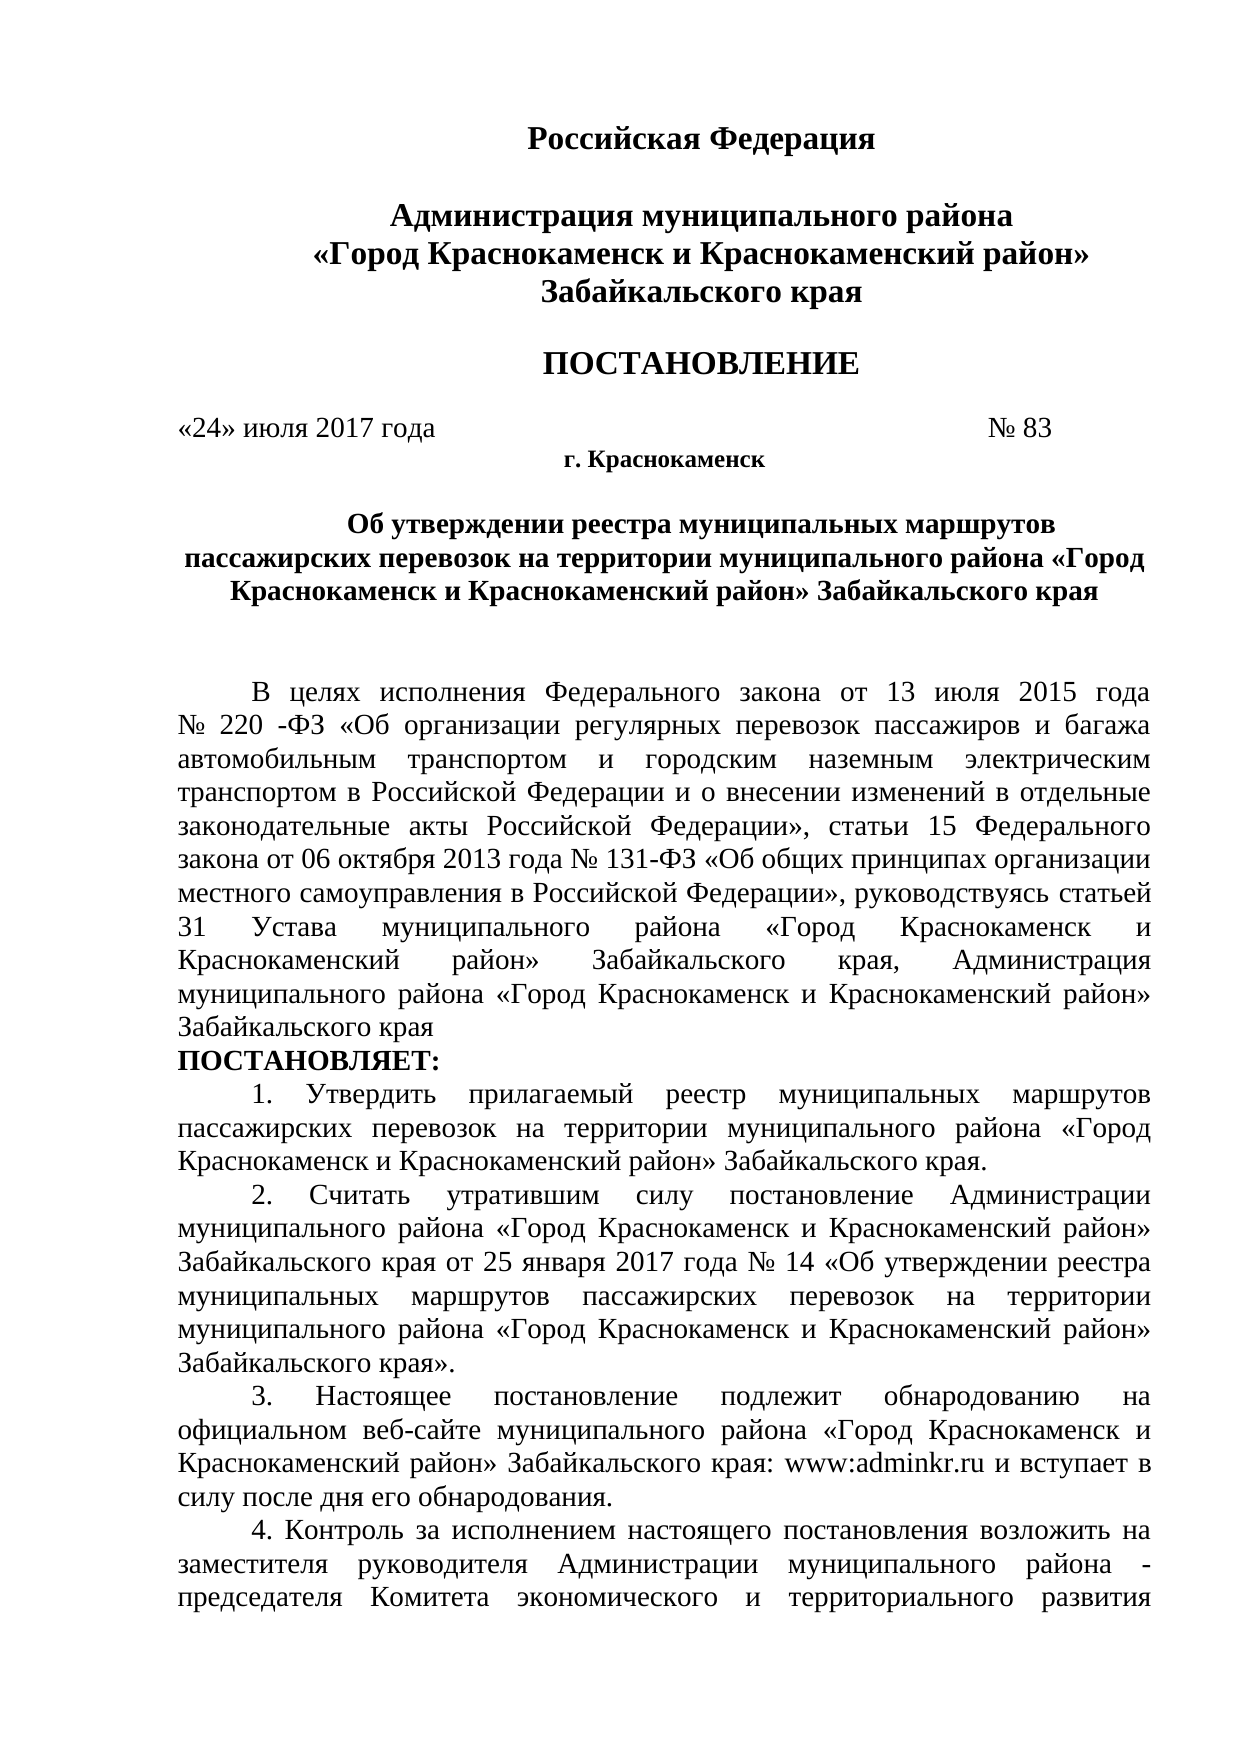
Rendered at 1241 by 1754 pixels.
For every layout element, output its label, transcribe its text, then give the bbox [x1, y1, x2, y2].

text Об утверждении реестра муниципальных маршрутов пассажирских перевозок на территории муниципального района «Город Краснокаменск и Краснокаменский район» Забайкальского края [177, 506, 1152, 607]
title ПОСТАНОВЛЕНИЕ [177, 343, 1152, 382]
text «24» июля 2017 года № 83 [177, 410, 1152, 444]
text 1. Утвердить прилагаемый реестр муниципальных маршрутов пассажирских перевозок на территории муниципального района «Город Краснокаменск и Краснокаменский район» Забайкальского края. [177, 1076, 1152, 1177]
text г. Краснокаменск [177, 444, 1152, 473]
title Администрация муниципального района [177, 195, 1152, 233]
text 3. Настоящее постановление подлежит обнародованию на официальном веб-сайте муниципального района «Город Краснокаменск и Краснокаменский район» Забайкальского края: www:adminkr.ru и вступает в силу после дня его обнародования. [177, 1378, 1152, 1512]
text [177, 1512, 1152, 1613]
text В целях исполнения Федерального закона от 13 июля 2015 года № 220 -ФЗ «Об организации регулярных перевозок пассажиров и багажа автомобильным транспортом и городским наземным электрическим транспортом в Российской Федерации и о внесении изменений в отдельные законодательные акты Российской Федерации», статьи 15 Федерального закона от 06 октября 2013 года № 131-ФЗ «Об общих принципах организации местного самоуправления в Российской Федерации», руководствуясь статьей 31 Устава муниципального района «Город Краснокаменск и Краснокаменский район» Забайкальского края, Администрация муниципального района «Город Краснокаменск и Краснокаменский район» Забайкальского края [177, 674, 1152, 1043]
title Забайкальского края [177, 271, 1152, 310]
text 2. Считать утратившим силу постановление Администрации муниципального района «Город Краснокаменск и Краснокаменский район» Забайкальского края от 25 января 2017 года № 14 «Об утверждении реестра муниципальных маршрутов пассажирских перевозок на территории муниципального района «Город Краснокаменск и Краснокаменский район» Забайкальского края». [177, 1177, 1152, 1378]
title «Город Краснокаменск и Краснокаменский район» [177, 233, 1152, 271]
text Российская Федерация [177, 118, 1152, 156]
text ПОСТАНОВЛЯЕТ: [177, 1043, 1152, 1076]
